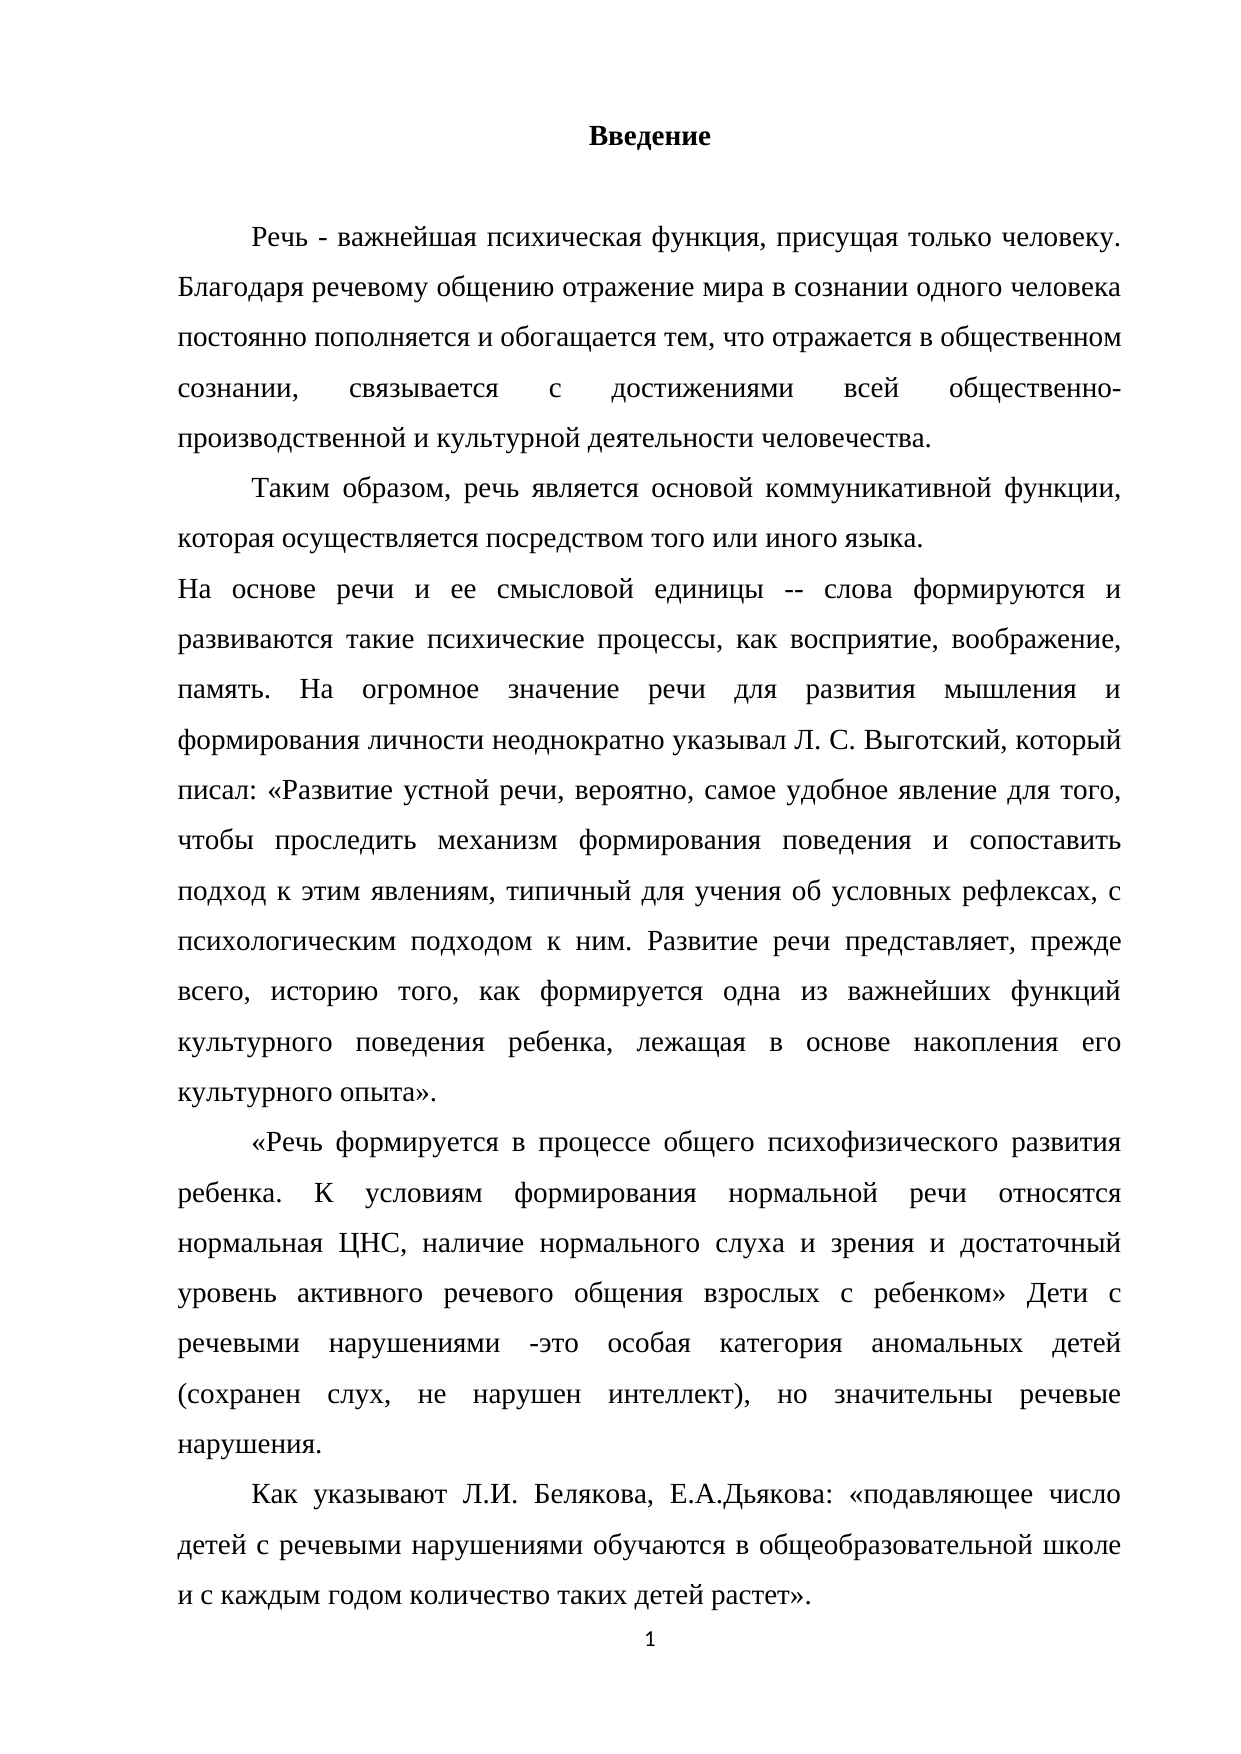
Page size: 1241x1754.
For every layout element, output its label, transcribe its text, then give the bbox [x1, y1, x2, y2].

text На основе речи и ее смысловой единицы -- слова формируются и развиваются такие психические процессы, как восприятие, воображение, память. На огромное значение речи для развития мышления и формирования личности неоднократно указывал Л. С. Выготский, который писал: «Развитие устной речи, вероятно, самое удобное явление для того, чтобы проследить механизм формирования поведения и сопоставить подход к этим явлениям, типичный для учения об условных рефлексах, с психологическим подходом к ним. Развитие речи представляет, прежде всего, историю того, как формируется одна из важнейших функций культурного поведения ребенка, лежащая в основе накопления его культурного опыта». [177, 571, 1122, 1108]
text Введение [177, 118, 1122, 152]
text Таким образом, речь является основой коммуникативной функции, которая осуществляется посредством того или иного языка. [177, 470, 1122, 554]
text Речь - важнейшая психическая функция, присущая только человеку. Благодаря речевому общению отражение мира в сознании одного человека постоянно пополняется и обогащается тем, что отражается в общественном сознании, связывается с достижениями всей общественно-производственной и культурной деятельности человечества. [177, 219, 1122, 453]
text «Речь формируется в процессе общего психофизического развития ребенка. К условиям формирования нормальной речи относятся нормальная ЦНС, наличие нормального слуха и зрения и достаточный уровень активного речевого общения взрослых с ребенком» Дети с речевыми нарушениями -это особая категория аномальных детей (сохранен слух, не нарушен интеллект), но значительны речевые нарушения. [177, 1124, 1122, 1460]
text Как указывают Л.И. Белякова, Е.А.Дьякова: «подавляющее число детей с речевыми нарушениями обучаются в общеобразовательной школе и с каждым годом количество таких детей растет». [177, 1477, 1122, 1611]
